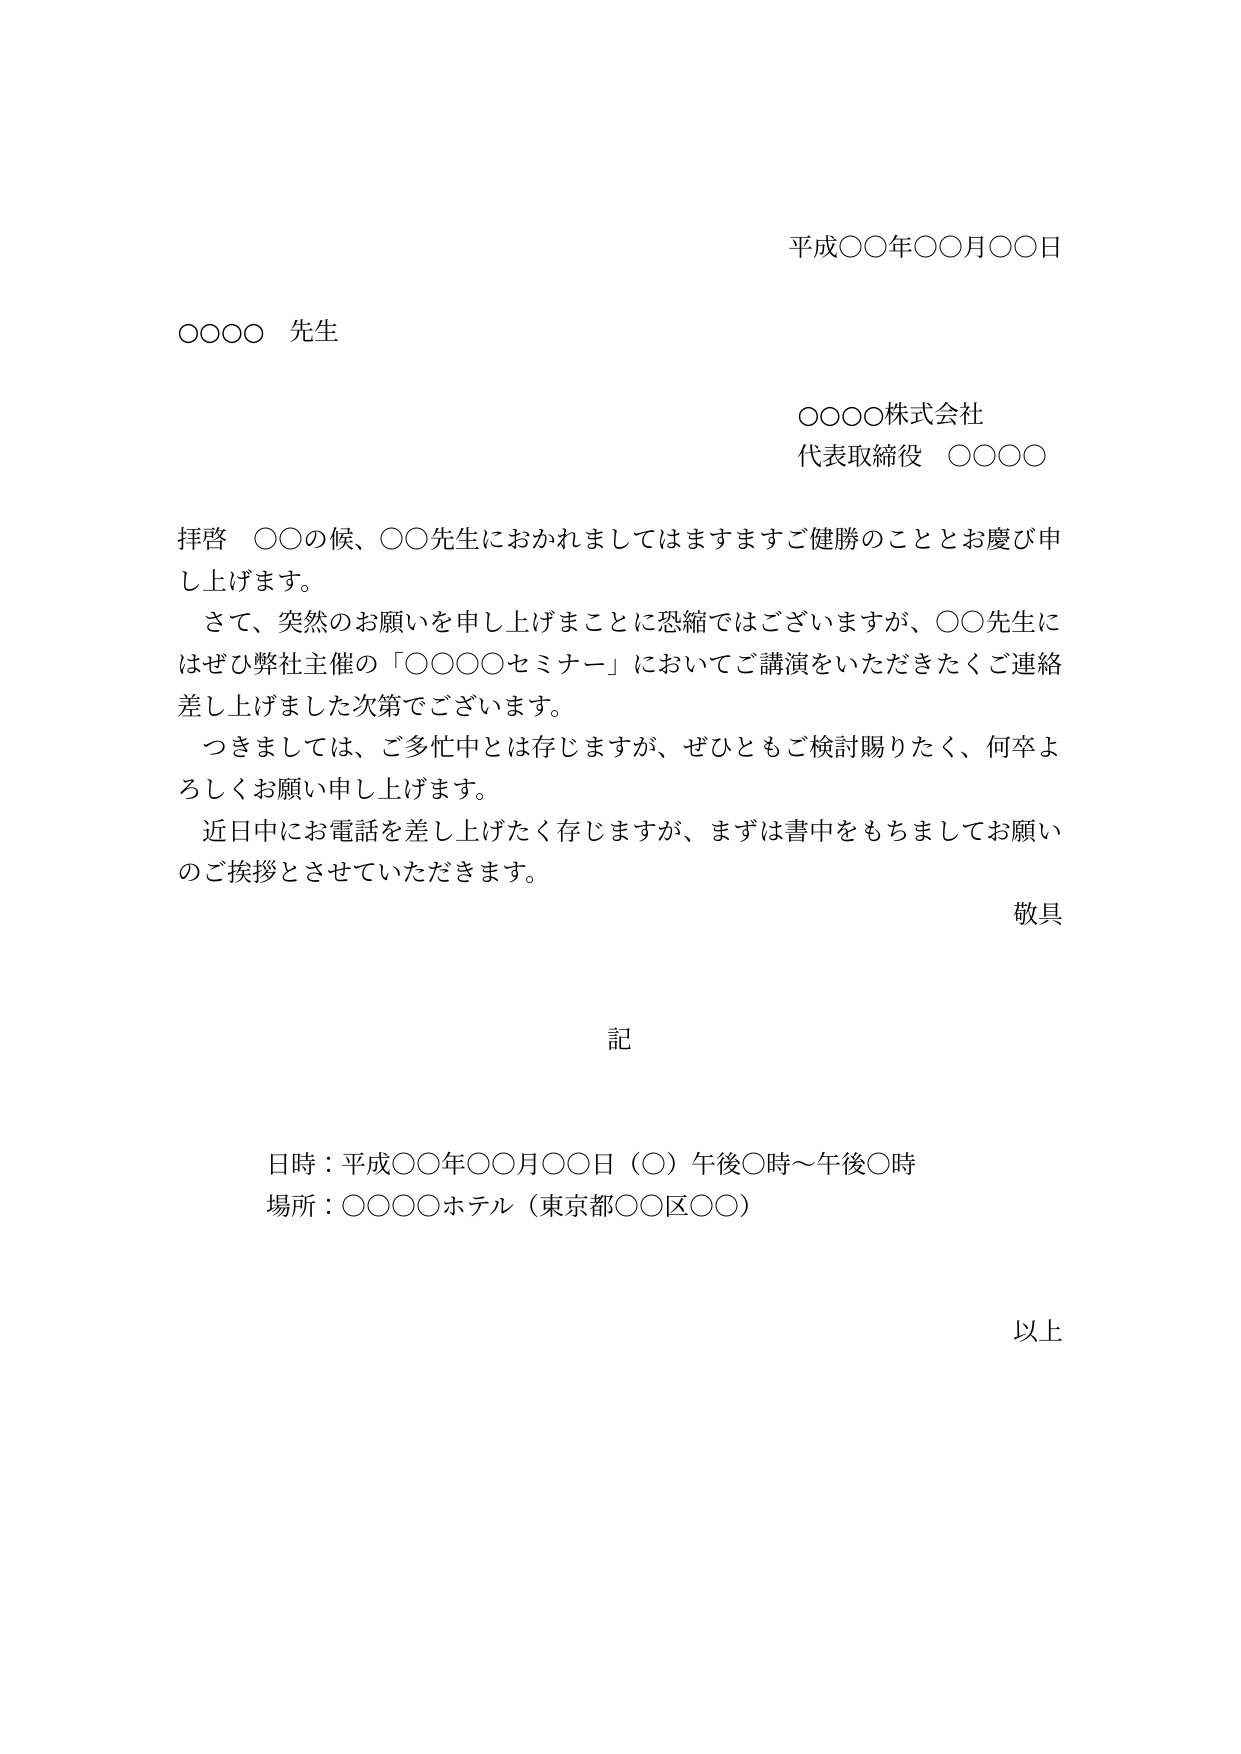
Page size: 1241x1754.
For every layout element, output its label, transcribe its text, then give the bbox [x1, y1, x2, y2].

text 日時：平成○○年○○月○○日（○）午後○時〜午後○時 [177, 1142, 1063, 1183]
text 敬具 [177, 892, 1063, 933]
text 拝啓 ○○の候、○○先生におかれましてはますますご健勝のこととお慶び申し上げます。 [177, 517, 1063, 600]
text 代表取締役 ○○○○ [797, 433, 1063, 475]
text 以上 [177, 1308, 1063, 1350]
text 平成○○年○○月○○日 [177, 225, 1063, 267]
subtitle 記 [177, 1017, 1063, 1058]
text ○○○○株式会社 [797, 392, 1063, 433]
text 近日中にお電話を差し上げたく存じますが、まずは書中をもちましてお願いのご挨拶とさせていただきます。 [177, 808, 1063, 892]
text ○○○○ 先生 [177, 308, 1063, 350]
text さて、突然のお願いを申し上げまことに恐縮ではございますが、○○先生にはぜひ弊社主催の「○○○○セミナー」においてご講演をいただきたくご連絡差し上げました次第でございます。 [177, 600, 1063, 725]
text つきましては、ご多忙中とは存じますが、ぜひともご検討賜りたく、何卒よろしくお願い申し上げます。 [177, 725, 1063, 808]
text 場所：○○○○ホテル（東京都○○区○○） [177, 1183, 1063, 1225]
